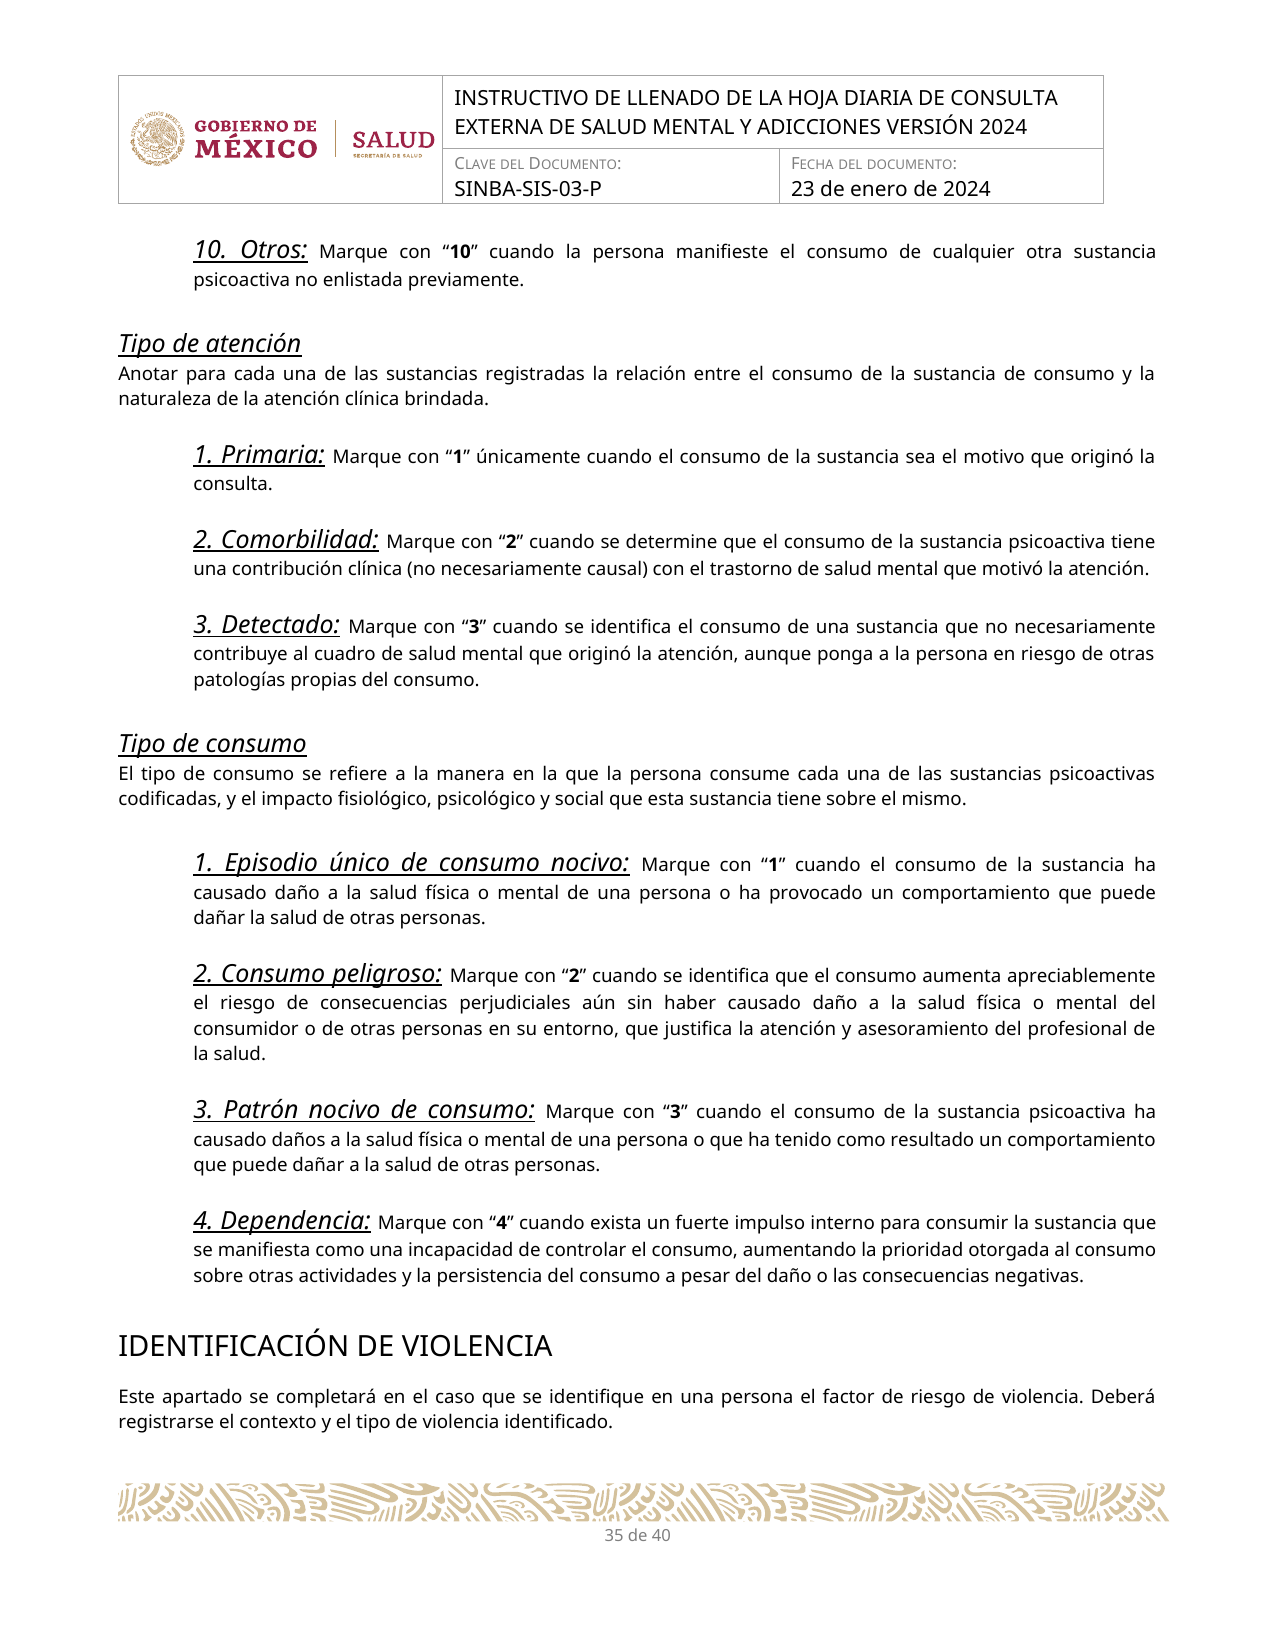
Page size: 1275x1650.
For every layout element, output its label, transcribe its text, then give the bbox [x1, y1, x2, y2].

list 4. Dependencia: Marque con “4” cuando exista un fuerte impulso interno para consumir la sustancia que se manifiesta como una incapacidad de controlar el consumo, aumentando la prioridad otorgada al consumo sobre otras actividades y la persistencia del consumo a pesar del daño o las consecuencias negativas. [193, 1202, 1157, 1287]
list 1. Primaria: Marque con “1” únicamente cuando el consumo de la sustancia sea el motivo que originó la consulta. [193, 436, 1157, 496]
subtitle IDENTIFICACIÓN DE VIOLENCIA [118, 1325, 1157, 1365]
list 3. Detectado: Marque con “3” cuando se identifica el consumo de una sustancia que no necesariamente contribuye al cuadro de salud mental que originó la atención, aunque ponga a la persona en riesgo de otras patologías propias del consumo. [193, 607, 1157, 692]
text Tipo de consumo [118, 726, 1157, 760]
list 1. Episodio único de consumo nocivo: Marque con “1” cuando el consumo de la sustancia ha causado daño a la salud física o mental de una persona o ha provocado un comportamiento que puede dañar la salud de otras personas. [193, 845, 1157, 930]
list 10. Otros: Marque con “10” cuando la persona manifieste el consumo de cualquier otra sustancia psicoactiva no enlistada previamente. [193, 232, 1157, 292]
text El tipo de consumo se refiere a la manera en la que la persona consume cada una de las sustancias psicoactivas codificadas, y el impacto fisiológico, psicológico y social que esta sustancia tiene sobre el mismo. [118, 760, 1157, 811]
text Anotar para cada una de las sustancias registradas la relación entre el consumo de la sustancia de consumo y la naturaleza de la atención clínica brindada. [118, 360, 1157, 411]
text Tipo de atención [118, 326, 1157, 360]
list 2. Consumo peligroso: Marque con “2” cuando se identifica que el consumo aumenta apreciablemente el riesgo de consecuencias perjudiciales aún sin haber causado daño a la salud física o mental del consumidor o de otras personas en su entorno, que justifica la atención y asesoramiento del profesional de la salud. [193, 956, 1157, 1066]
list 2. Comorbilidad: Marque con “2” cuando se determine que el consumo de la sustancia psicoactiva tiene una contribución clínica (no necesariamente causal) con el trastorno de salud mental que motivó la atención. [193, 522, 1157, 581]
list 3. Patrón nocivo de consumo: Marque con “3” cuando el consumo de la sustancia psicoactiva ha causado daños a la salud física o mental de una persona o que ha tenido como resultado un comportamiento que puede dañar a la salud de otras personas. [193, 1092, 1157, 1177]
text Este apartado se completará en el caso que se identifique en una persona el factor de riesgo de violencia. Deberá registrarse el contexto y el tipo de violencia identificado. [118, 1383, 1157, 1434]
